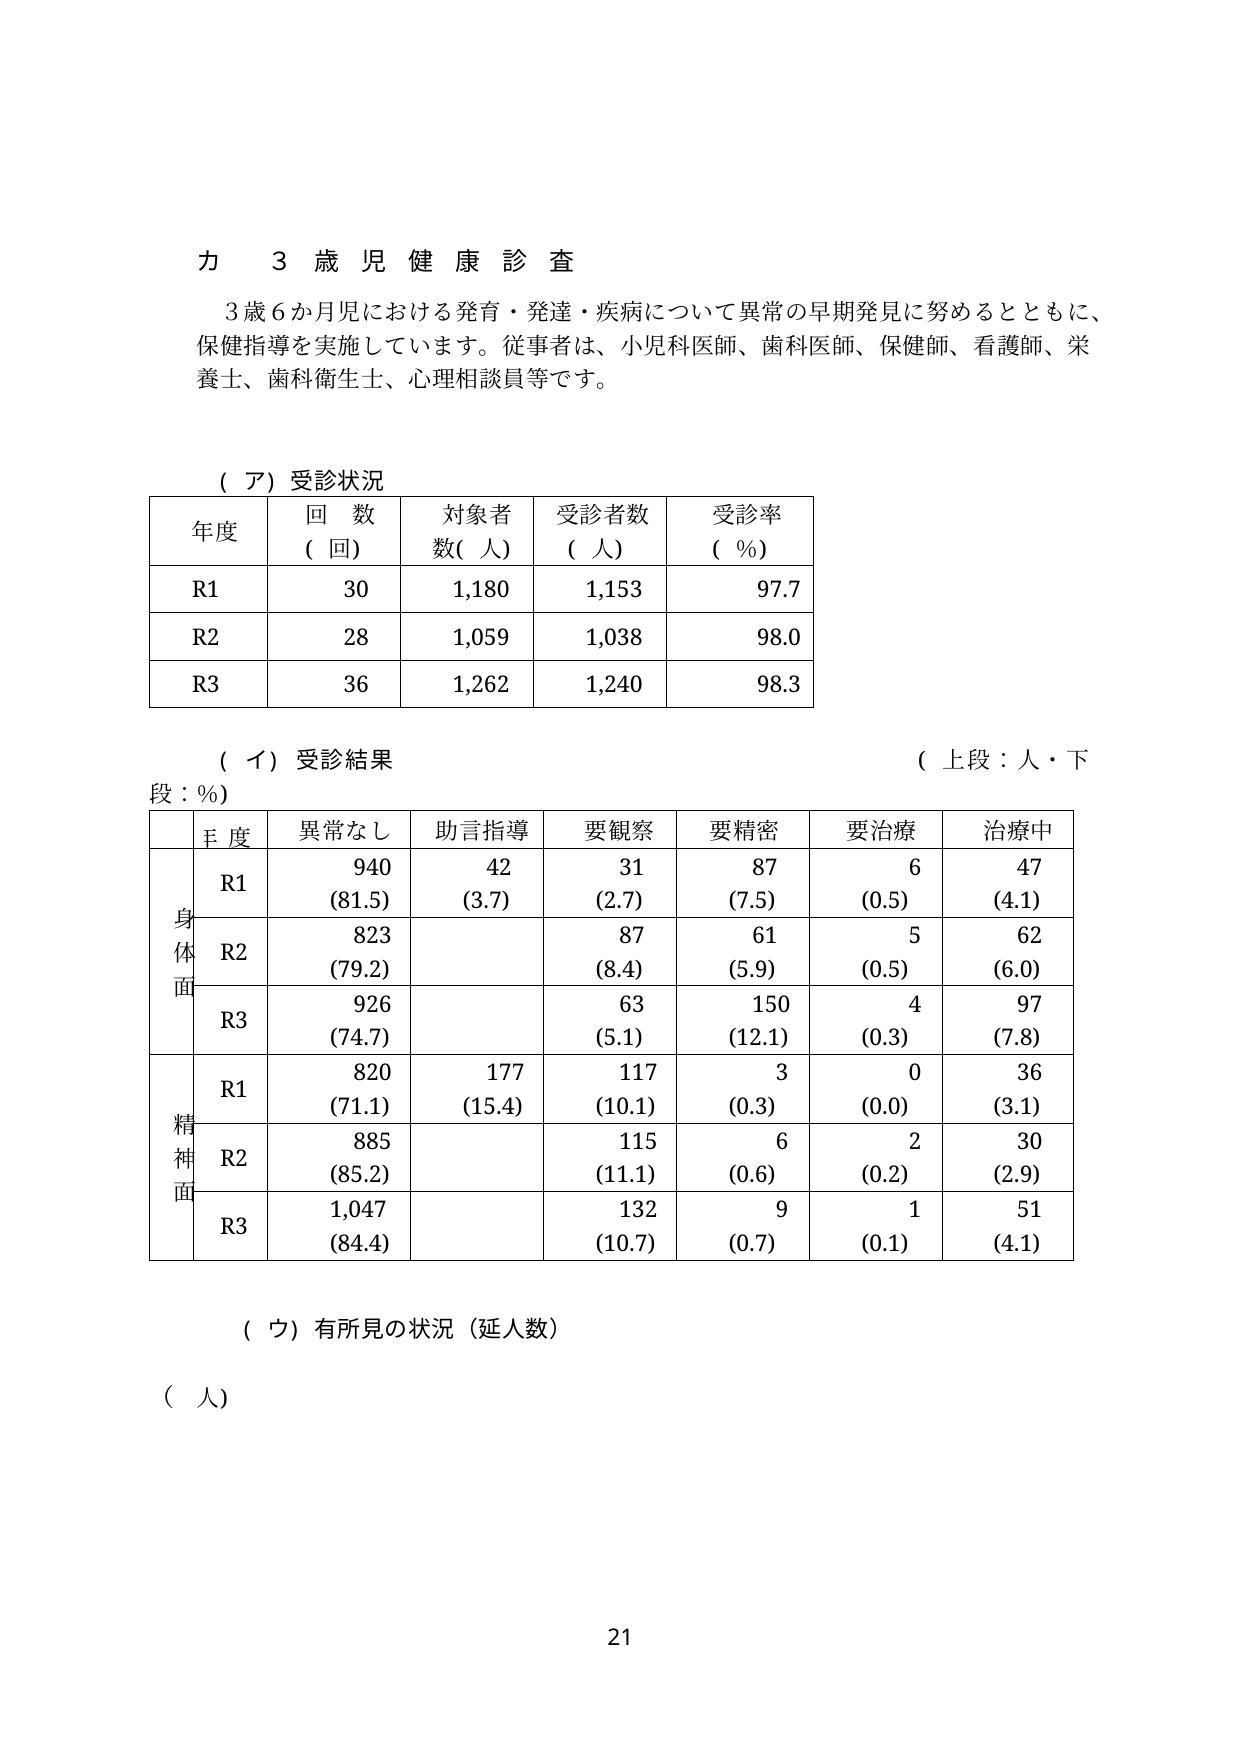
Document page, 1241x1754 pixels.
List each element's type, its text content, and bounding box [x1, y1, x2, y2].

table_header 要治療 [810, 811, 942, 848]
table_cell 823 (79.2) [268, 918, 410, 985]
table_cell 30 (2.9) [943, 1124, 1073, 1191]
table_cell R3 [194, 986, 267, 1054]
table_cell 身体面 [150, 849, 193, 1054]
table_cell 42 (3.7) [411, 849, 543, 917]
table_cell 97.7 [667, 566, 813, 612]
text (ウ) 有所見の状況（延人数） （人) [149, 1294, 1091, 1429]
table_cell 47 (4.1) [943, 849, 1073, 917]
table_header 年度 [150, 497, 267, 565]
table_cell 36 (3.1) [943, 1055, 1073, 1122]
table_cell R2 [194, 1124, 267, 1191]
table_cell 940 (81.5) [268, 849, 410, 917]
text ３歳６か月児における発育・発達・疾病について異常の早期発見に努めるとともに、保健指導を実施しています。従事者は、小児科医師、歯科医師、保健師、看護師、栄養士、歯科衛生士、心理相談員等です。 [191, 294, 1091, 395]
table_cell 1,153 [534, 566, 666, 612]
table_header 異常なし [268, 811, 410, 848]
table_cell R3 [194, 1192, 267, 1259]
table_cell 36 [268, 661, 400, 707]
table_cell 1,262 [401, 661, 533, 707]
table_cell 1,180 [401, 566, 533, 612]
table_cell [411, 1124, 543, 1191]
table_cell 9 (0.7) [677, 1192, 809, 1259]
table_cell 2 (0.2) [810, 1124, 942, 1191]
table_cell 1,059 [401, 613, 533, 660]
table_cell 6 (0.5) [810, 849, 942, 917]
table_cell 5 (0.5) [810, 918, 942, 985]
table_header 度年 [194, 811, 267, 848]
table_cell R3 [150, 661, 267, 707]
table_cell [411, 1192, 543, 1259]
table_cell 6 (0.6) [677, 1124, 809, 1191]
table_cell 0 (0.0) [810, 1055, 942, 1122]
table_cell 87 (8.4) [544, 918, 676, 985]
table_cell 63 (5.1) [544, 986, 676, 1054]
table_cell 820 (71.1) [268, 1055, 410, 1122]
table_header 要精密 [677, 811, 809, 848]
table_cell 98.0 [667, 613, 813, 660]
table_cell R2 [150, 613, 267, 660]
table_cell 28 [268, 613, 400, 660]
table_cell 115 (11.1) [544, 1124, 676, 1191]
table_header 受診者数(人) [534, 497, 666, 565]
table_cell 1,038 [534, 613, 666, 660]
table_cell 98.3 [667, 661, 813, 707]
table_cell 62 (6.0) [943, 918, 1073, 985]
table_header 治療中 [943, 811, 1073, 848]
table_cell [411, 986, 543, 1054]
table_cell 4 (0.3) [810, 986, 942, 1054]
table_cell 61 (5.9) [677, 918, 809, 985]
table_cell R1 [194, 849, 267, 917]
table_header 受診率 (％) [667, 497, 813, 565]
text (イ) 受診結果 (上段：人・下段：％) [149, 742, 1091, 809]
table_cell 31 (2.7) [544, 849, 676, 917]
table_header 対象者数(人) [401, 497, 533, 565]
table_cell 1 (0.1) [810, 1192, 942, 1259]
table_cell 30 [268, 566, 400, 612]
text (ア) 受診状況 [149, 462, 1091, 496]
table_cell R2 [194, 918, 267, 985]
table_header [150, 811, 193, 848]
table_cell 1,240 [534, 661, 666, 707]
table_cell 1,047 (84.4) [268, 1192, 410, 1259]
table_cell 97 (7.8) [943, 986, 1073, 1054]
table_cell 132 (10.7) [544, 1192, 676, 1259]
table_cell 51 (4.1) [943, 1192, 1073, 1259]
table_cell 150 (12.1) [677, 986, 809, 1054]
table_cell 885 (85.2) [268, 1124, 410, 1191]
table_cell 926 (74.7) [268, 986, 410, 1054]
table_cell R1 [150, 566, 267, 612]
table_header 助言指導 [411, 811, 543, 848]
table_cell R1 [194, 1055, 267, 1122]
table_cell 177 (15.4) [411, 1055, 543, 1122]
table_header 要観察 [544, 811, 676, 848]
table_cell [411, 918, 543, 985]
table_cell 3 (0.3) [677, 1055, 809, 1122]
table_cell 精神面 [150, 1055, 193, 1259]
text カ ３歳児健康診査 [149, 226, 1091, 294]
table_cell 87 (7.5) [677, 849, 809, 917]
table_cell 117 (10.1) [544, 1055, 676, 1122]
table_header 回 数 (回) [268, 497, 400, 565]
